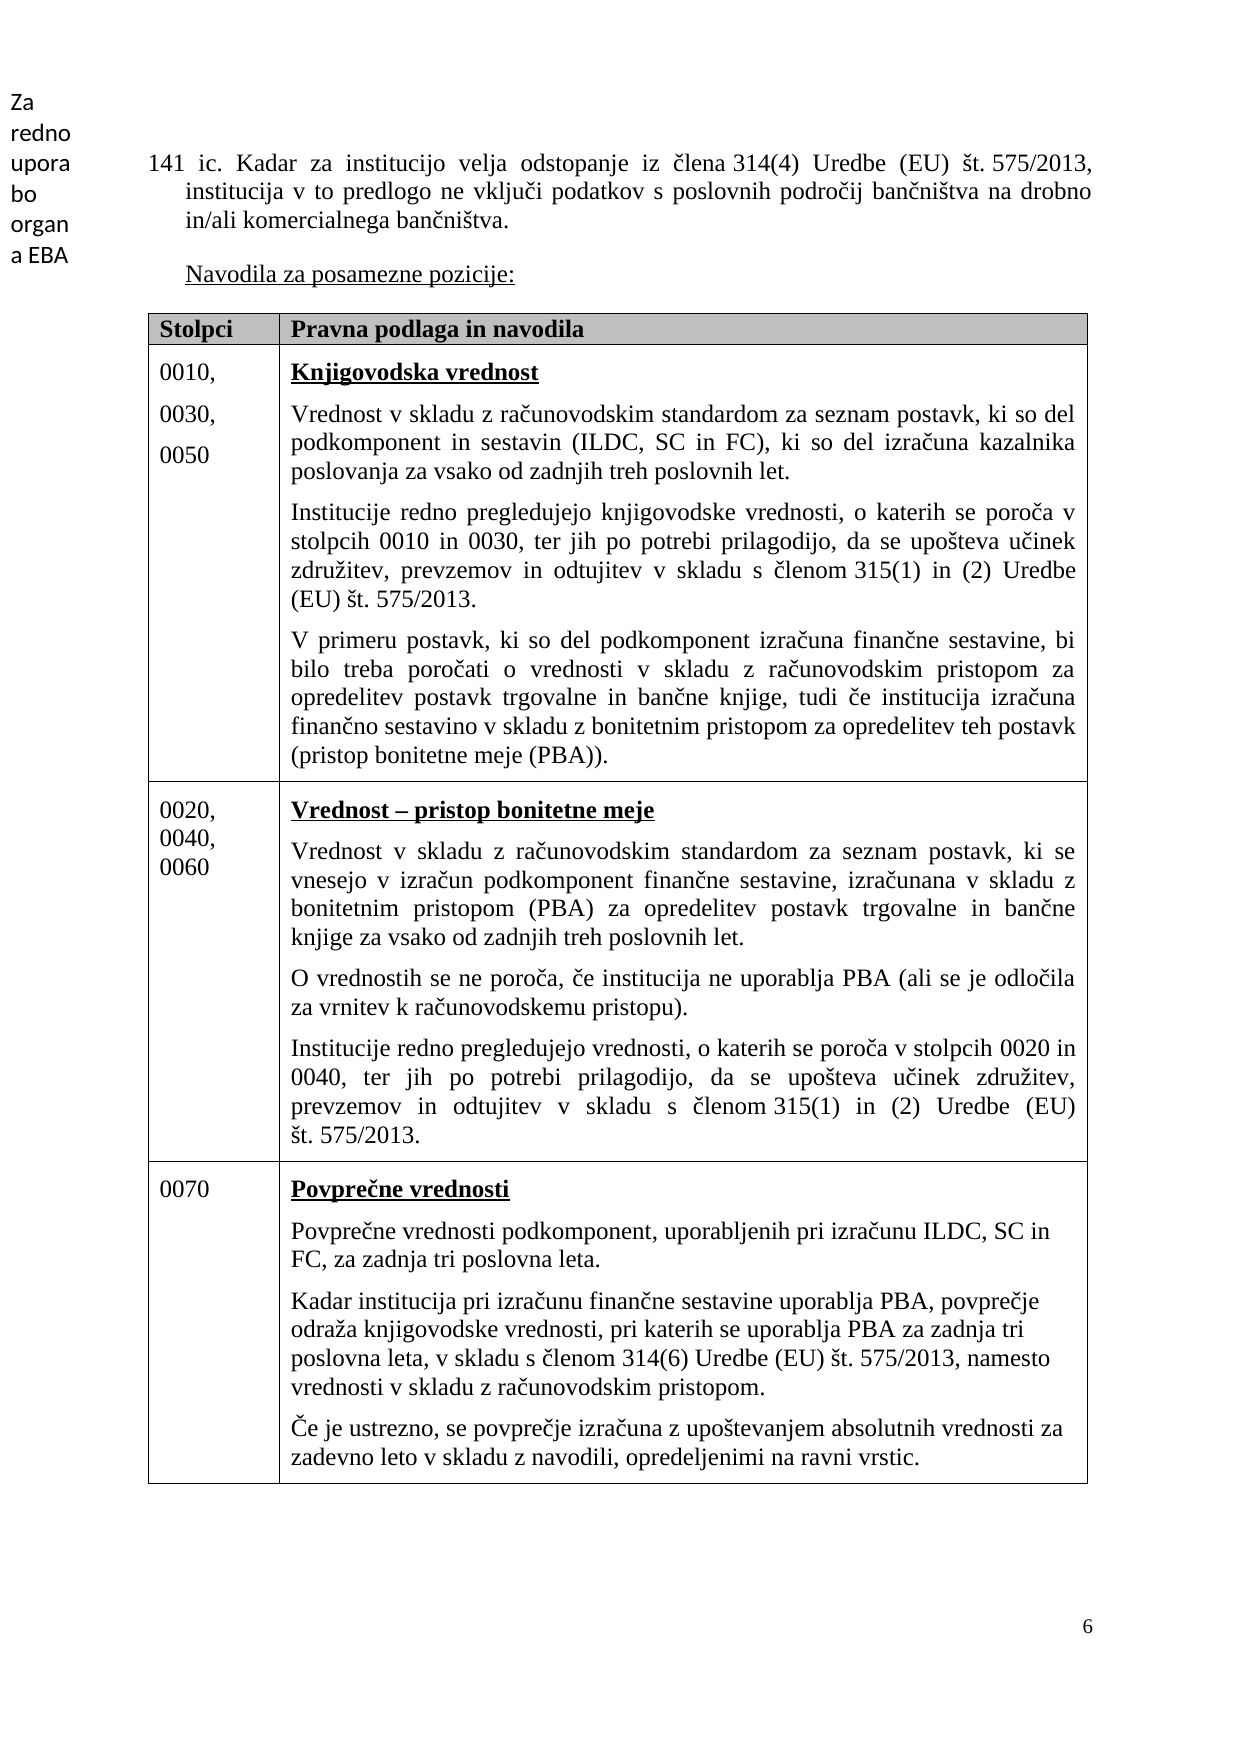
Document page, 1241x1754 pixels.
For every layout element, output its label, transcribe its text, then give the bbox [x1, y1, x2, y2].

text 141 ic. Kadar za institucijo velja odstopanje iz člena 314(4) Uredbe (EU) št. 575/2013, institucija v to predlogo ne vključi podatkov s poslovnih področij bančništva na drobno in/ali komercialnega bančništva. [148, 148, 1093, 234]
table_cell 0010, 0030, 0050 [149, 345, 279, 781]
table_cell 0070 [149, 1162, 279, 1483]
table_header Stolpci [149, 314, 279, 344]
table_header Pravna podlaga in navodila [280, 314, 1087, 344]
table_cell Povprečne vrednosti Povprečne vrednosti podkomponent, uporabljenih pri izračunu ILDC, SC in FC, za zadnja tri poslovna leta. Kadar institucija pri izračunu finančne sestavine uporablja PBA, povprečje odraža knjigovodske vrednosti, pri katerih se uporablja PBA za zadnja tri poslovna leta, v skladu s členom 314(6) Uredbe (EU) št. 575/2013, namesto vrednosti v skladu z računovodskim pristopom. Če je ustrezno, se povprečje izračuna z upoštevanjem absolutnih vrednosti za zadevno leto v skladu z navodili, opredeljenimi na ravni vrstic. [280, 1162, 1087, 1483]
table_cell 0020, 0040, 0060 [149, 782, 279, 1161]
table_cell Knjigovodska vrednost Vrednost v skladu z računovodskim standardom za seznam postavk, ki so del podkomponent in sestavin (ILDC, SC in FC), ki so del izračuna kazalnika poslovanja za vsako od zadnjih treh poslovnih let. Institucije redno pregledujejo knjigovodske vrednosti, o katerih se poroča v stolpcih 0010 in 0030, ter jih po potrebi prilagodijo, da se upošteva učinek združitev, prevzemov in odtujitev v skladu s členom 315(1) in (2) Uredbe (EU) št. 575/2013. V primeru postavk, ki so del podkomponent izračuna finančne sestavine, bi bilo treba poročati o vrednosti v skladu z računovodskim pristopom za opredelitev postavk trgovalne in bančne knjige, tudi če institucija izračuna finančno sestavino v skladu z bonitetnim pristopom za opredelitev teh postavk (pristop bonitetne meje (PBA)). [280, 345, 1087, 781]
table_cell Vrednost – pristop bonitetne meje Vrednost v skladu z računovodskim standardom za seznam postavk, ki se vnesejo v izračun podkomponent finančne sestavine, izračunana v skladu z bonitetnim pristopom (PBA) za opredelitev postavk trgovalne in bančne knjige za vsako od zadnjih treh poslovnih let. O vrednostih se ne poroča, če institucija ne uporablja PBA (ali se je odločila za vrnitev k računovodskemu pristopu). Institucije redno pregledujejo vrednosti, o katerih se poroča v stolpcih 0020 in 0040, ter jih po potrebi prilagodijo, da se upošteva učinek združitev, prevzemov in odtujitev v skladu s členom 315(1) in (2) Uredbe (EU) št. 575/2013. [280, 782, 1087, 1161]
text Navodila za posamezne pozicije: [185, 259, 1093, 288]
